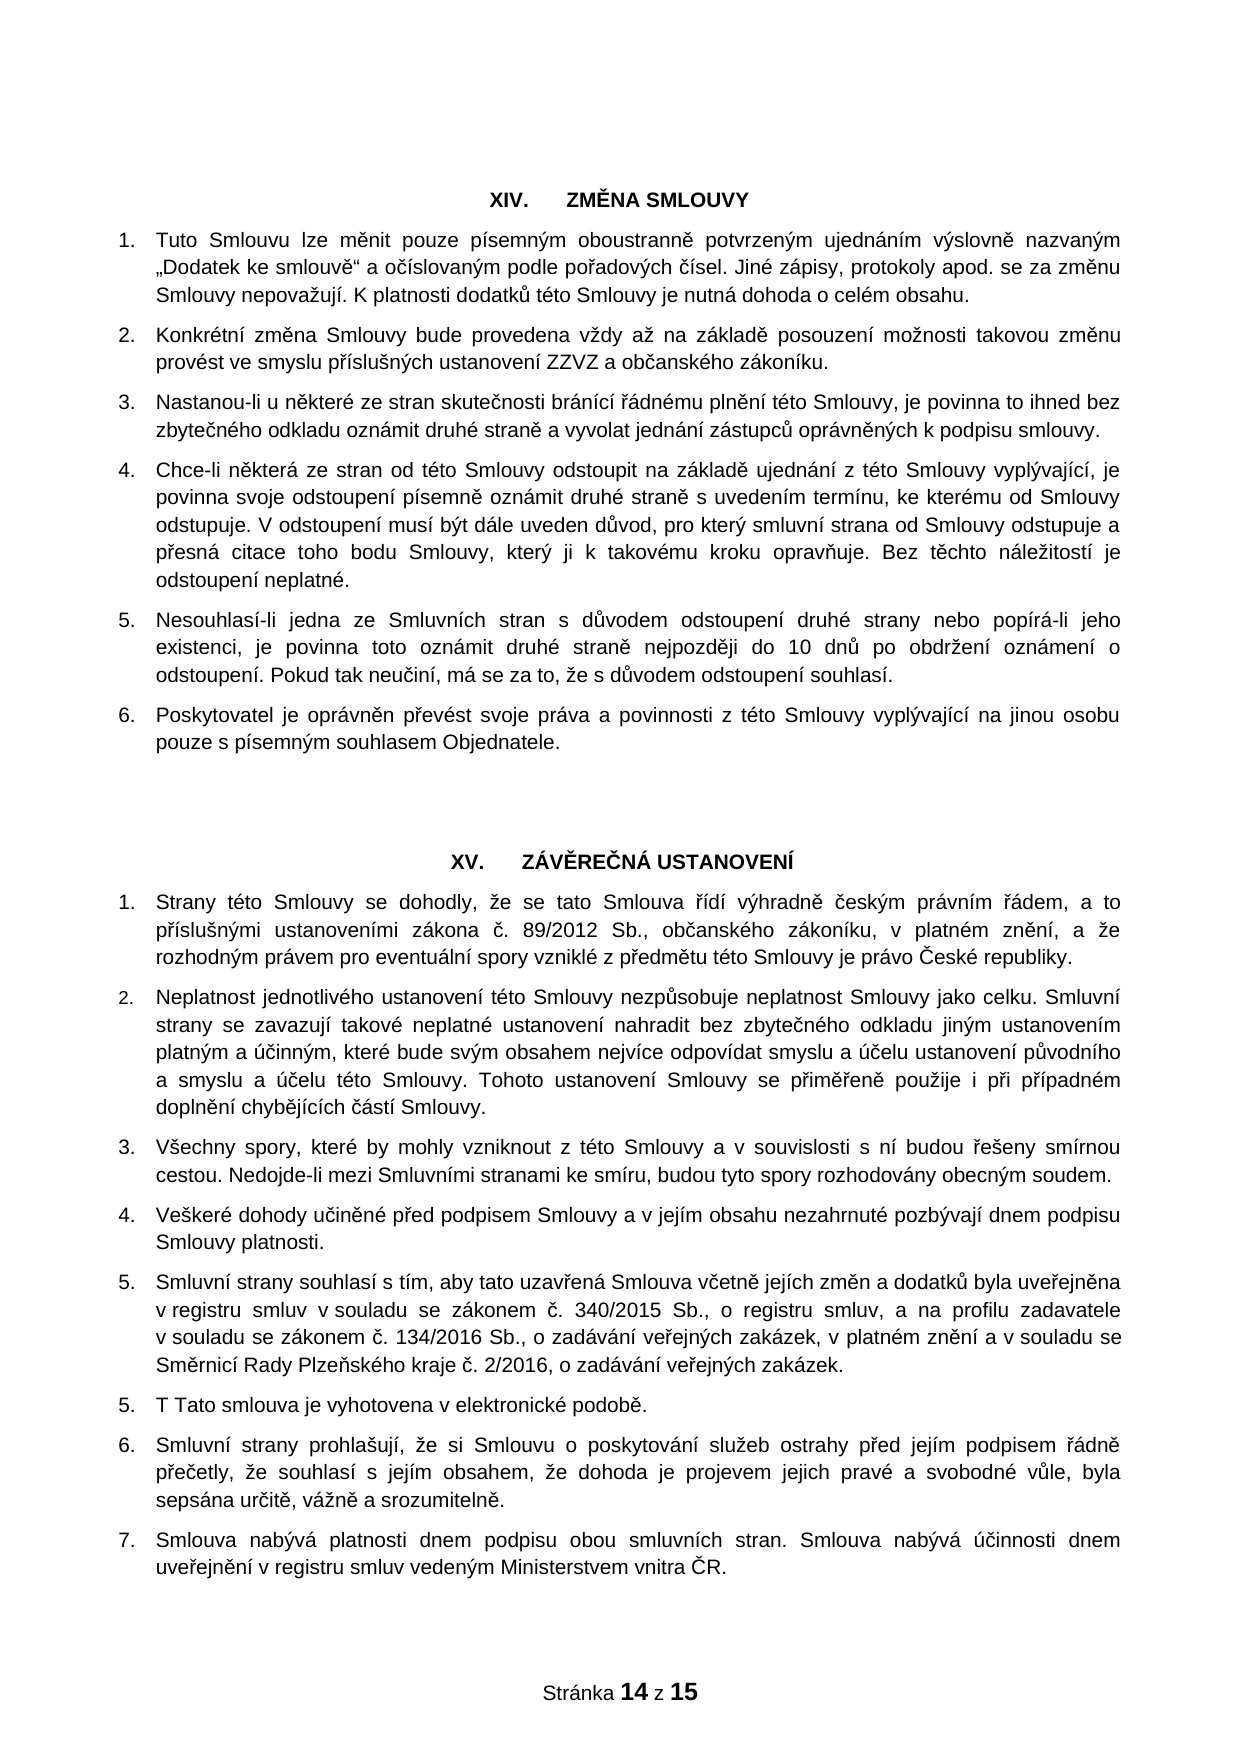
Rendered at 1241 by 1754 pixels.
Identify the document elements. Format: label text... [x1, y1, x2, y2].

list Všechny spory, které by mohly vzniknout z této Smlouvy a v souvislosti s ní budou řešeny smírnou cestou. Nedojde-li mezi Smluvními stranami ke smíru, budou tyto spory rozhodovány obecným soudem. [118, 1135, 1122, 1187]
list Nesouhlasí-li jedna ze Smluvních stran s důvodem odstoupení druhé strany nebo popírá-li jeho existenci, je povinna toto oznámit druhé straně nejpozději do 10 dnů po obdržení oznámení o odstoupení. Pokud tak neučiní, má se za to, že s důvodem odstoupení souhlasí. [118, 608, 1122, 687]
list Smlouva nabývá platnosti dnem podpisu obou smluvních stran. Smlouva nabývá účinnosti dnem uveřejnění v registru smluv vedeným Ministerstvem vnitra ČR. [118, 1528, 1122, 1579]
list Tuto Smlouvu lze měnit pouze písemným oboustranně potvrzeným ujednáním výslovně nazvaným „Dodatek ke smlouvě“ a očíslovaným podle pořadových čísel. Jiné zápisy, protokoly apod. se za změnu Smlouvy nepovažují. K platnosti dodatků této Smlouvy je nutná dohoda o celém obsahu. [118, 228, 1122, 307]
list Konkrétní změna Smlouvy bude provedena vždy až na základě posouzení možnosti takovou změnu provést ve smyslu příslušných ustanovení ZZVZ a občanského zákoníku. [118, 323, 1122, 374]
list Neplatnost jednotlivého ustanovení této Smlouvy nezpůsobuje neplatnost Smlouvy jako celku. Smluvní strany se zavazují takové neplatné ustanovení nahradit bez zbytečného odkladu jiným ustanovením platným a účinným, které bude svým obsahem nejvíce odpovídat smyslu a účelu ustanovení původního a smyslu a účelu této Smlouvy. Tohoto ustanovení Smlouvy se přiměřeně použije i při případném doplnění chybějících částí Smlouvy. [118, 985, 1122, 1119]
list Strany této Smlouvy se dohodly, že se tato Smlouva řídí výhradně českým právním řádem, a to příslušnými ustanoveními zákona č. 89/2012 Sb., občanského zákoníku, v platném znění, a že rozhodným právem pro eventuální spory vzniklé z předmětu této Smlouvy je právo České republiky. [118, 890, 1122, 969]
list Smluvní strany souhlasí s tím, aby tato uzavřená Smlouva včetně jejích změn a dodatků byla uveřejněna v registru smluv v souladu se zákonem č. 340/2015 Sb., o registru smluv, a na profilu zadavatele v souladu se zákonem č. 134/2016 Sb., o zadávání veřejných zakázek, v platném znění a v souladu se Směrnicí Rady Plzeňského kraje č. 2/2016, o zadávání veřejných zakázek. [118, 1270, 1122, 1377]
list Smluvní strany prohlašují, že si Smlouvu o poskytování služeb ostrahy před jejím podpisem řádně přečetly, že souhlasí s jejím obsahem, že dohoda je projevem jejich pravé a svobodné vůle, byla sepsána určitě, vážně a srozumitelně. [118, 1433, 1122, 1512]
list Veškeré dohody učiněné před podpisem Smlouvy a v jejím obsahu nezahrnuté pozbývají dnem podpisu Smlouvy platnosti. [118, 1203, 1122, 1254]
list Nastanou-li u některé ze stran skutečnosti bránící řádnému plnění této Smlouvy, je povinna to ihned bez zbytečného odkladu oznámit druhé straně a vyvolat jednání zástupců oprávněných k podpisu smlouvy. [118, 390, 1122, 442]
list ZÁVĚREČNÁ USTANOVENÍ [156, 850, 1122, 874]
list ZMĚNA SMLOUVY [156, 188, 1122, 212]
list Chce-li některá ze stran od této Smlouvy odstoupit na základě ujednání z této Smlouvy vyplývající, je povinna svoje odstoupení písemně oznámit druhé straně s uvedením termínu, ke kterému od Smlouvy odstupuje. V odstoupení musí být dále uveden důvod, pro který smluvní strana od Smlouvy odstupuje a přesná citace toho bodu Smlouvy, který ji k takovému kroku opravňuje. Bez těchto náležitostí je odstoupení neplatné. [118, 458, 1122, 592]
list T Tato smlouva je vyhotovena v elektronické podobě. [118, 1393, 1122, 1417]
list Poskytovatel je oprávněn převést svoje práva a povinnosti z této Smlouvy vyplývající na jinou osobu pouze s písemným souhlasem Objednatele. [118, 703, 1122, 754]
